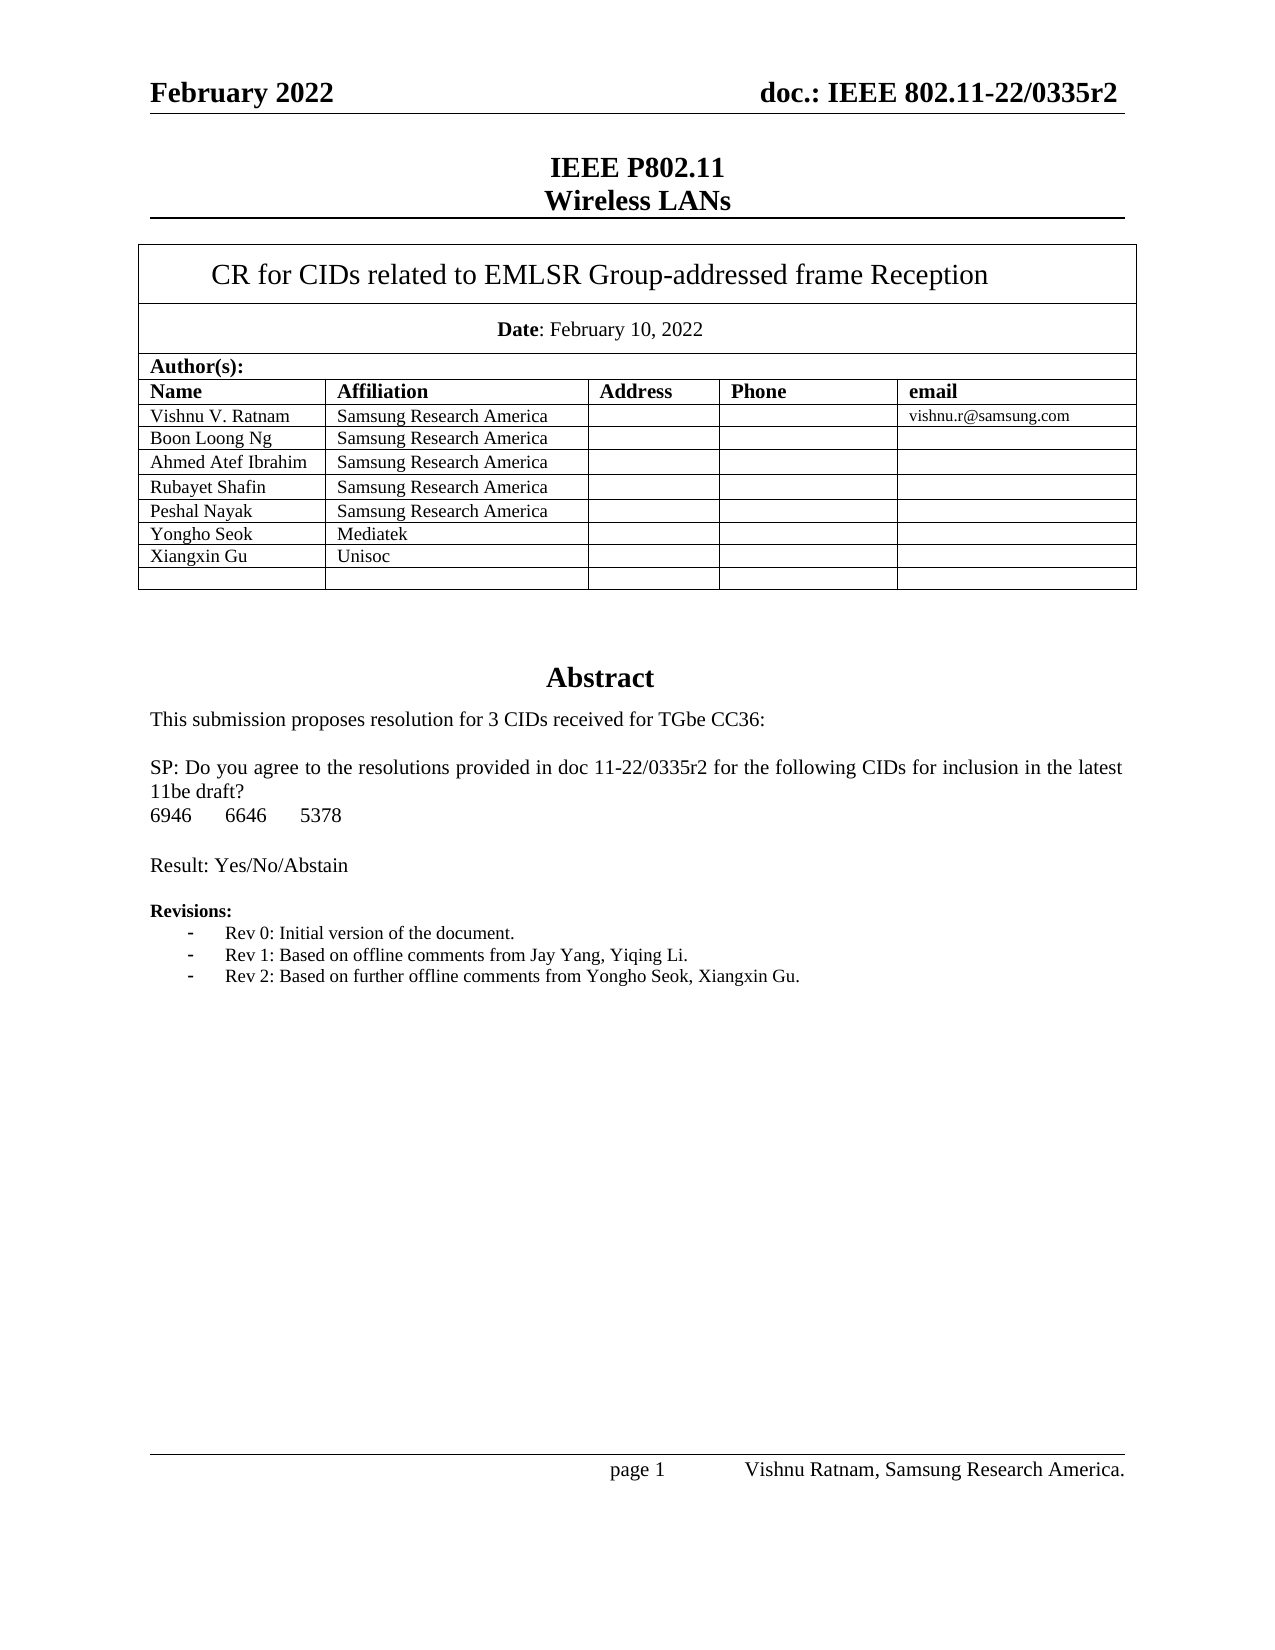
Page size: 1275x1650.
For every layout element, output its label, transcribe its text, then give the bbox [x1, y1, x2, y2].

table_cell email [898, 380, 1136, 403]
table_cell Peshal Nayak [139, 500, 325, 522]
table_cell [589, 545, 719, 567]
list Rev 1: Based on offline comments from Jay Yang, Yiqing Li. [187, 943, 1125, 965]
table_cell [898, 475, 1136, 499]
table_cell [589, 523, 719, 544]
table_cell Unisoc [326, 545, 588, 567]
table_cell Address [589, 380, 719, 403]
text This submission proposes resolution for 3 CIDs received for TGbe CC36: [150, 707, 1125, 731]
list Rev 2: Based on further offline comments from Yongho Seok, Xiangxin Gu. [187, 965, 1125, 987]
table_cell [589, 450, 719, 474]
table_cell [720, 450, 897, 474]
table_cell Author(s): [139, 354, 1136, 378]
table_cell Samsung Research America [326, 427, 588, 449]
table_cell Yongho Seok [139, 523, 325, 544]
table_cell [589, 568, 719, 589]
table_cell Samsung Research America [326, 500, 588, 522]
table_cell [898, 427, 1136, 449]
text Abstract [150, 661, 1125, 694]
table_cell [139, 568, 325, 589]
text Result: Yes/No/Abstain [150, 853, 1125, 877]
table_cell [898, 450, 1136, 474]
table_cell Xiangxin Gu [139, 545, 325, 567]
table_cell [589, 427, 719, 449]
table_cell vishnu.r@samsung.com [898, 405, 1136, 426]
table_cell Boon Loong Ng [139, 427, 325, 449]
table_cell Rubayet Shafin [139, 475, 325, 499]
table_cell Samsung Research America [326, 450, 588, 474]
table_cell [898, 545, 1136, 567]
table_cell Mediatek [326, 523, 588, 544]
table_cell Affiliation [326, 380, 588, 403]
table_cell Samsung Research America [326, 405, 588, 426]
table_cell [720, 568, 897, 589]
table_cell [589, 500, 719, 522]
table_cell [898, 568, 1136, 589]
table_cell [720, 475, 897, 499]
table_cell [720, 523, 897, 544]
text SP: Do you agree to the resolutions provided in doc 11-22/0335r2 for the following CIDs for inclusion in the latest 11be draft? [150, 755, 1125, 803]
table_header CR for CIDs related to EMLSR Group-addressed frame Reception [139, 245, 1136, 303]
table_cell [326, 568, 588, 589]
table_cell [898, 523, 1136, 544]
table_cell [589, 475, 719, 499]
text 6946 6646 5378 [150, 803, 1125, 827]
list Rev 0: Initial version of the document. [187, 922, 1125, 943]
table_cell Name [139, 380, 325, 403]
text Revisions: [150, 900, 1125, 922]
table_cell Ahmed Atef Ibrahim [139, 450, 325, 474]
text IEEE P802.11 Wireless LANs [150, 150, 1125, 217]
table_cell Date: February 10, 2022 [139, 304, 1136, 353]
table_cell [720, 427, 897, 449]
table_cell [898, 500, 1136, 522]
table_cell [720, 500, 897, 522]
table_cell [589, 405, 719, 426]
table_cell [720, 545, 897, 567]
table_cell Vishnu V. Ratnam [139, 405, 325, 426]
table_cell Samsung Research America [326, 475, 588, 499]
table_cell [720, 405, 897, 426]
table_cell Phone [720, 380, 897, 403]
